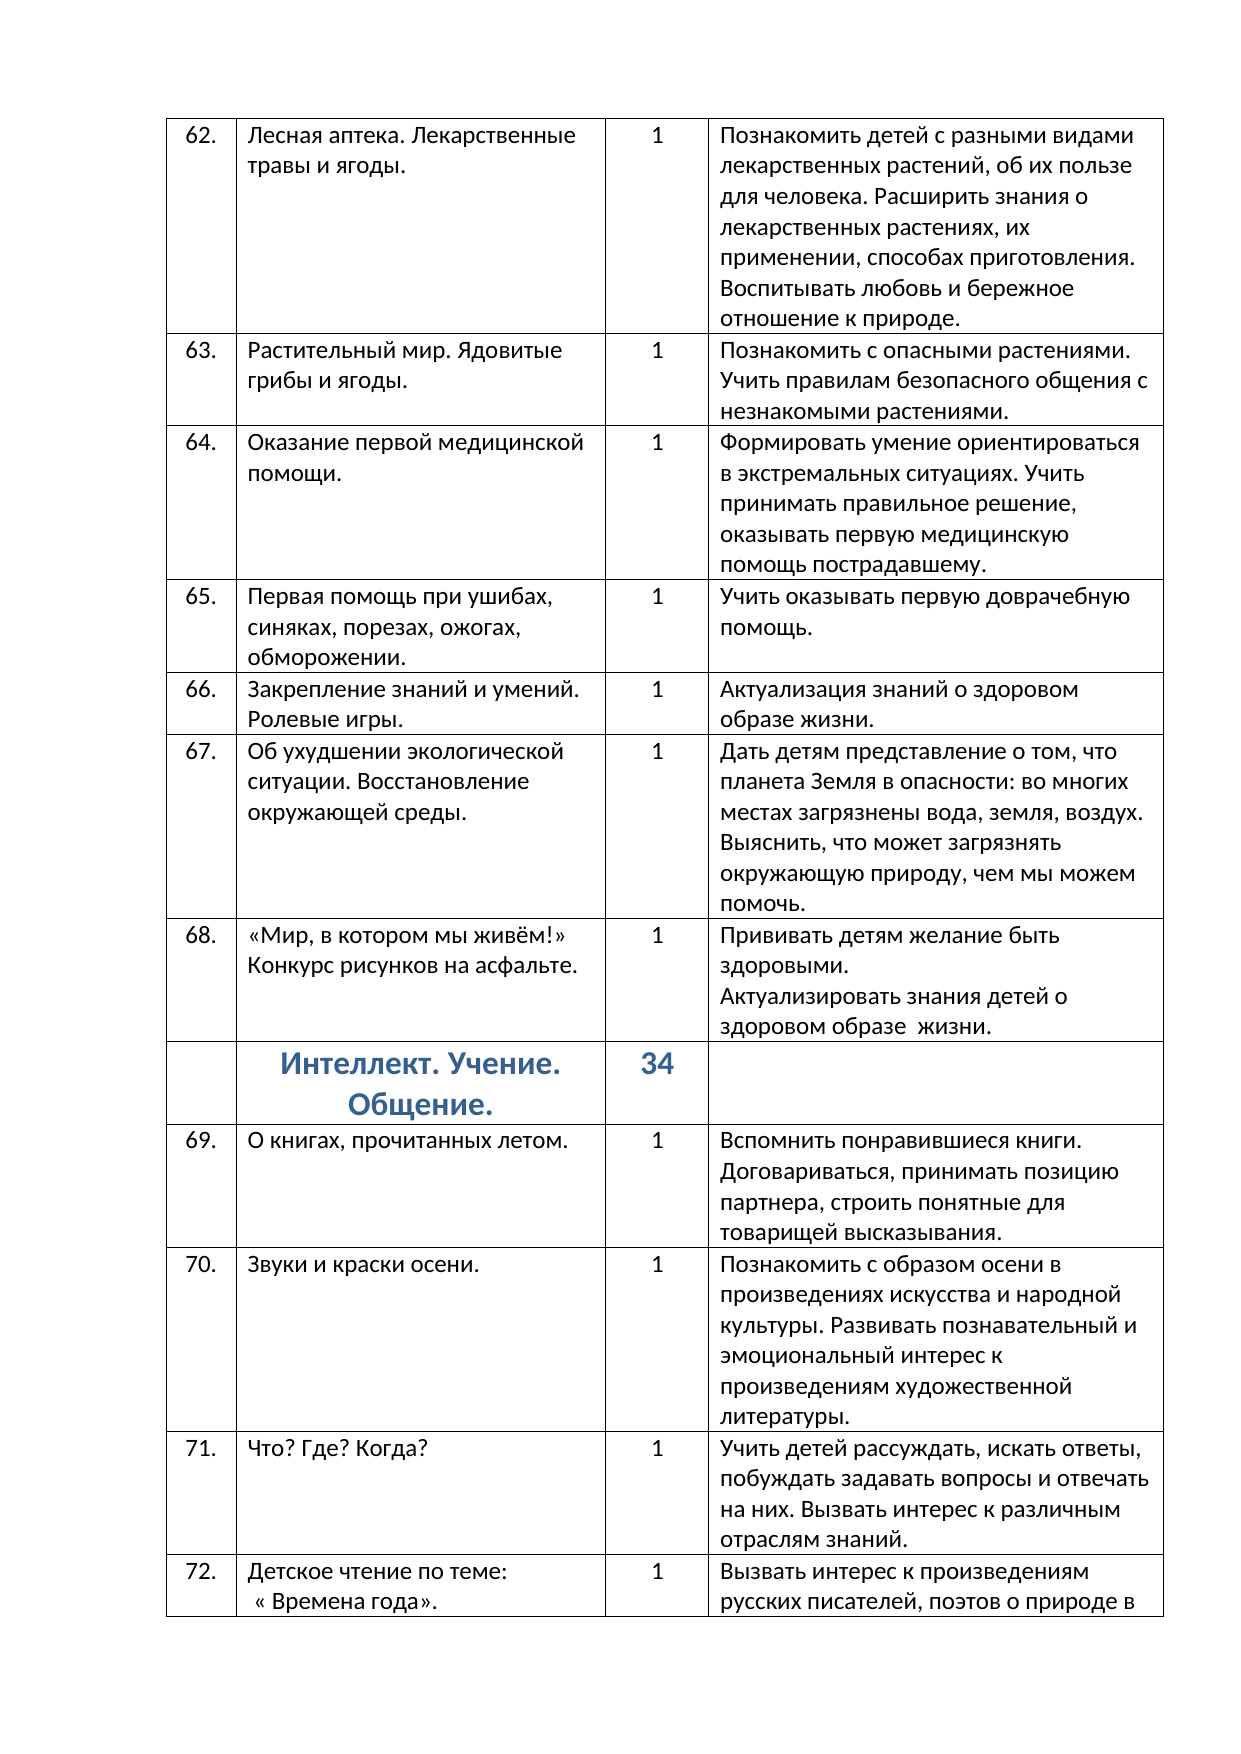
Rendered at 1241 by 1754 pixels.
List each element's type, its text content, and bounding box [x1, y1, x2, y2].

table_cell 69. [167, 1125, 236, 1247]
table_cell 1 [606, 919, 708, 1041]
table_cell 65. [167, 580, 236, 672]
table_cell Дать детям представление о том, что планета Земля в опасности: во многих местах загрязнены вода, земля, воздух. Выяснить, что может загрязнять окружающую природу, чем мы можем помочь. [709, 735, 1163, 918]
table_cell Что? Где? Когда? [237, 1432, 605, 1554]
table_cell 67. [167, 735, 236, 918]
table_cell [167, 1042, 236, 1123]
table_cell Познакомить детей с разными видами лекарственных растений, об их пользе для человека. Расширить знания о лекарственных растениях, их применении, способах приготовления. Воспитывать любовь и бережное отношение к природе. [709, 119, 1163, 333]
table_cell Об ухудшении экологической ситуации. Восстановление окружающей среды. [237, 735, 605, 918]
table_cell 64. [167, 426, 236, 579]
table_cell 1 [606, 580, 708, 672]
table_cell Познакомить с образом осени в произведениях искусства и народной культуры. Развивать познавательный и эмоциональный интерес к произведениям художественной литературы. [709, 1248, 1163, 1431]
table_cell 71. [167, 1432, 236, 1554]
table_cell 62. [167, 119, 236, 333]
table_cell 63. [167, 334, 236, 425]
table_cell 1 [606, 1555, 708, 1616]
table_cell Прививать детям желание быть здоровыми. Актуализировать знания детей о здоровом образе жизни. [709, 919, 1163, 1041]
table_cell Учить детей рассуждать, искать ответы, побуждать задавать вопросы и отвечать на них. Вызвать интерес к различным отраслям знаний. [709, 1432, 1163, 1554]
table_cell 68. [167, 919, 236, 1041]
table_cell 1 [606, 673, 708, 734]
table_cell 1 [606, 1125, 708, 1247]
table_cell 66. [167, 673, 236, 734]
table_cell Вспомнить понравившиеся книги. Договариваться, принимать позицию партнера, строить понятные для товарищей высказывания. [709, 1125, 1163, 1247]
table_cell Познакомить с опасными растениями. Учить правилам безопасного общения с незнакомыми растениями. [709, 334, 1163, 425]
table_cell Звуки и краски осени. [237, 1248, 605, 1431]
table_cell 34 [606, 1042, 708, 1123]
table_cell Растительный мир. Ядовитые грибы и ягоды. [237, 334, 605, 425]
table_cell Учить оказывать первую доврачебную помощь. [709, 580, 1163, 672]
table_cell 1 [606, 334, 708, 425]
table_cell 72. [167, 1555, 236, 1616]
table_cell Интеллект. Учение. Общение. [237, 1042, 605, 1123]
table_cell 1 [606, 1432, 708, 1554]
table_cell Лесная аптека. Лекарственные травы и ягоды. [237, 119, 605, 333]
table_cell 1 [606, 119, 708, 333]
table_cell О книгах, прочитанных летом. [237, 1125, 605, 1247]
table_cell «Мир, в котором мы живём!» Конкурс рисунков на асфальте. [237, 919, 605, 1041]
table_cell Формировать умение ориентироваться в экстремальных ситуациях. Учить принимать правильное решение, оказывать первую медицинскую помощь пострадавшему. [709, 426, 1163, 579]
table_cell Закрепление знаний и умений. Ролевые игры. [237, 673, 605, 734]
table_cell 70. [167, 1248, 236, 1431]
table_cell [237, 1555, 605, 1616]
table_cell Оказание первой медицинской помощи. [237, 426, 605, 579]
table_cell Актуализация знаний о здоровом образе жизни. [709, 673, 1163, 734]
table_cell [709, 1555, 1163, 1616]
table_cell 1 [606, 426, 708, 579]
table_cell Первая помощь при ушибах, синяках, порезах, ожогах, обморожении. [237, 580, 605, 672]
table_cell 1 [606, 735, 708, 918]
table_cell 1 [606, 1248, 708, 1431]
table_cell [709, 1042, 1163, 1123]
